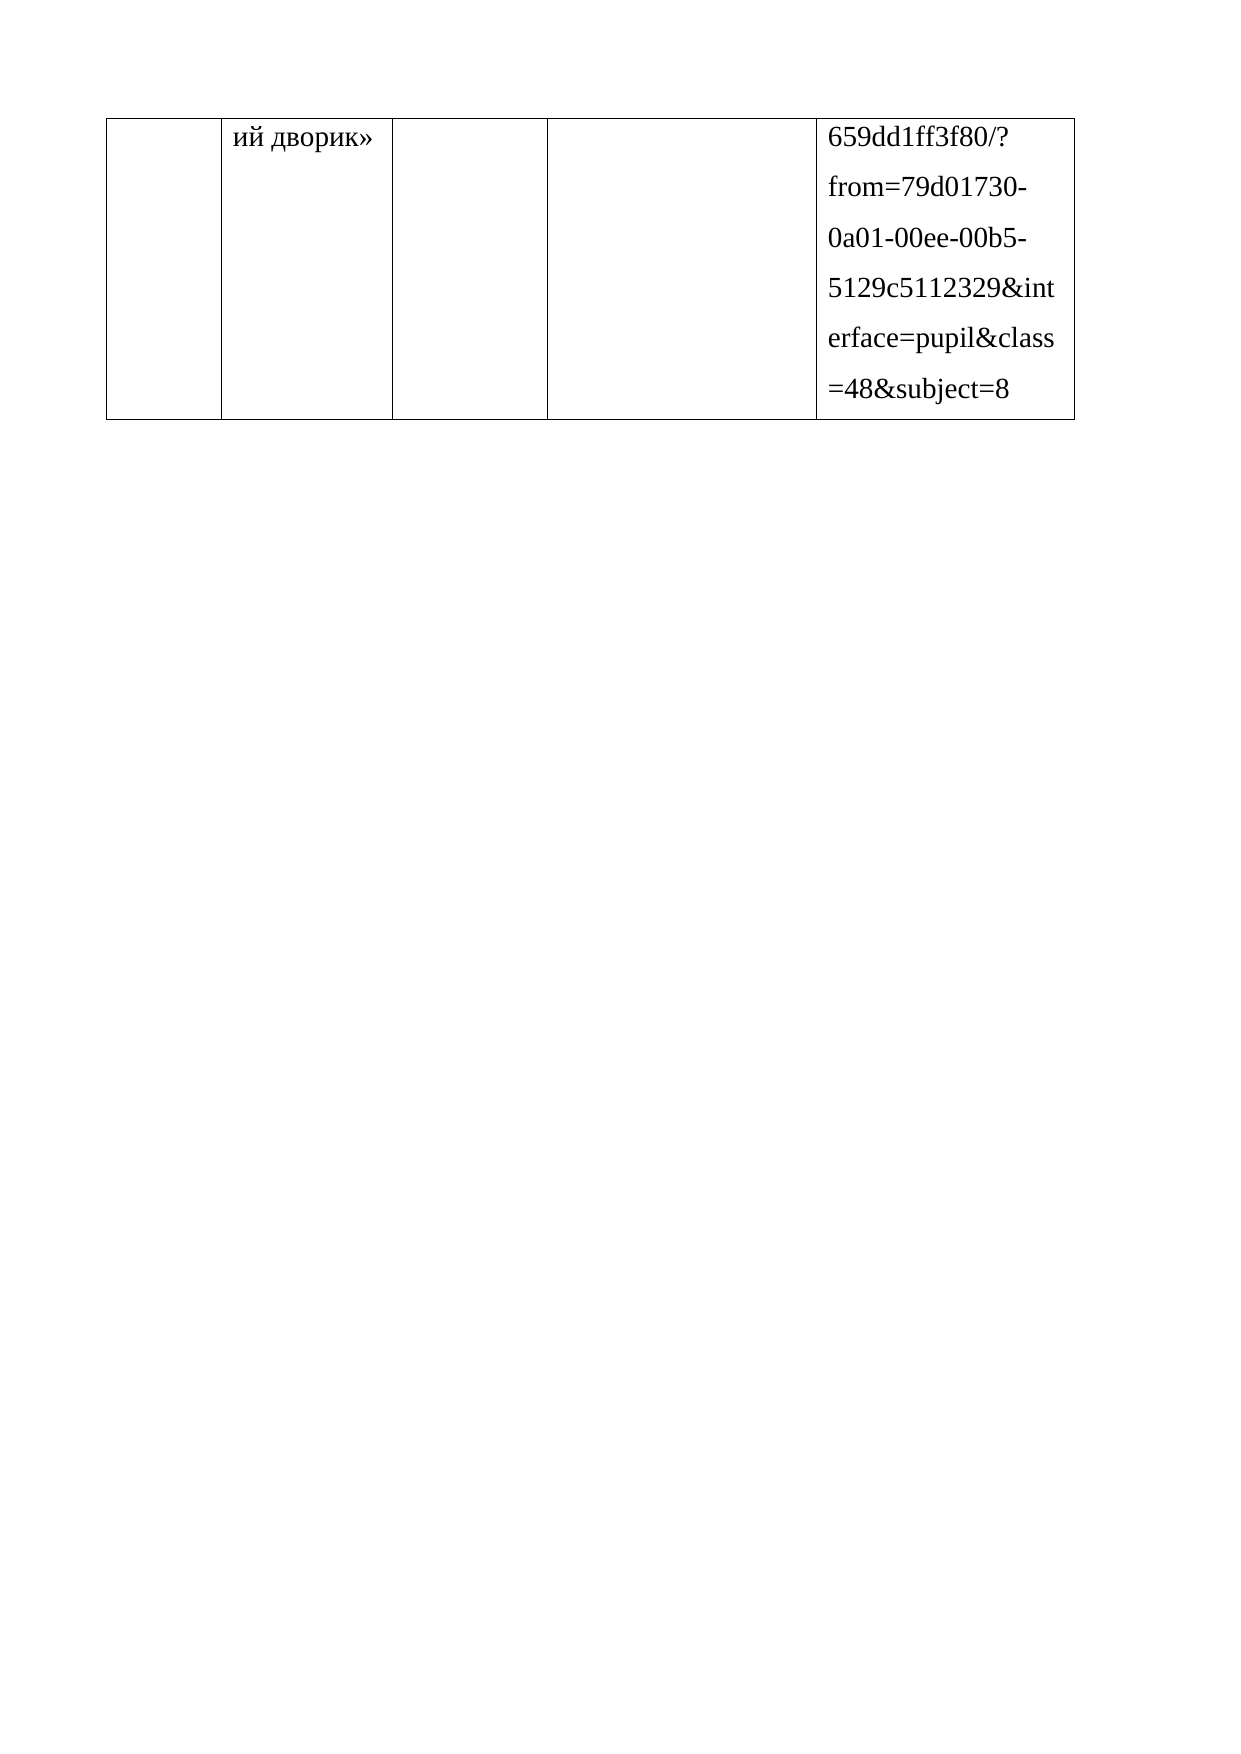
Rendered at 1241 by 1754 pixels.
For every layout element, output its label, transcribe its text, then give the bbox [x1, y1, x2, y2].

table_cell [222, 119, 392, 418]
table_cell 3 [107, 119, 221, 418]
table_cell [817, 119, 1074, 418]
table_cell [393, 119, 547, 418]
table_cell [548, 119, 816, 418]
